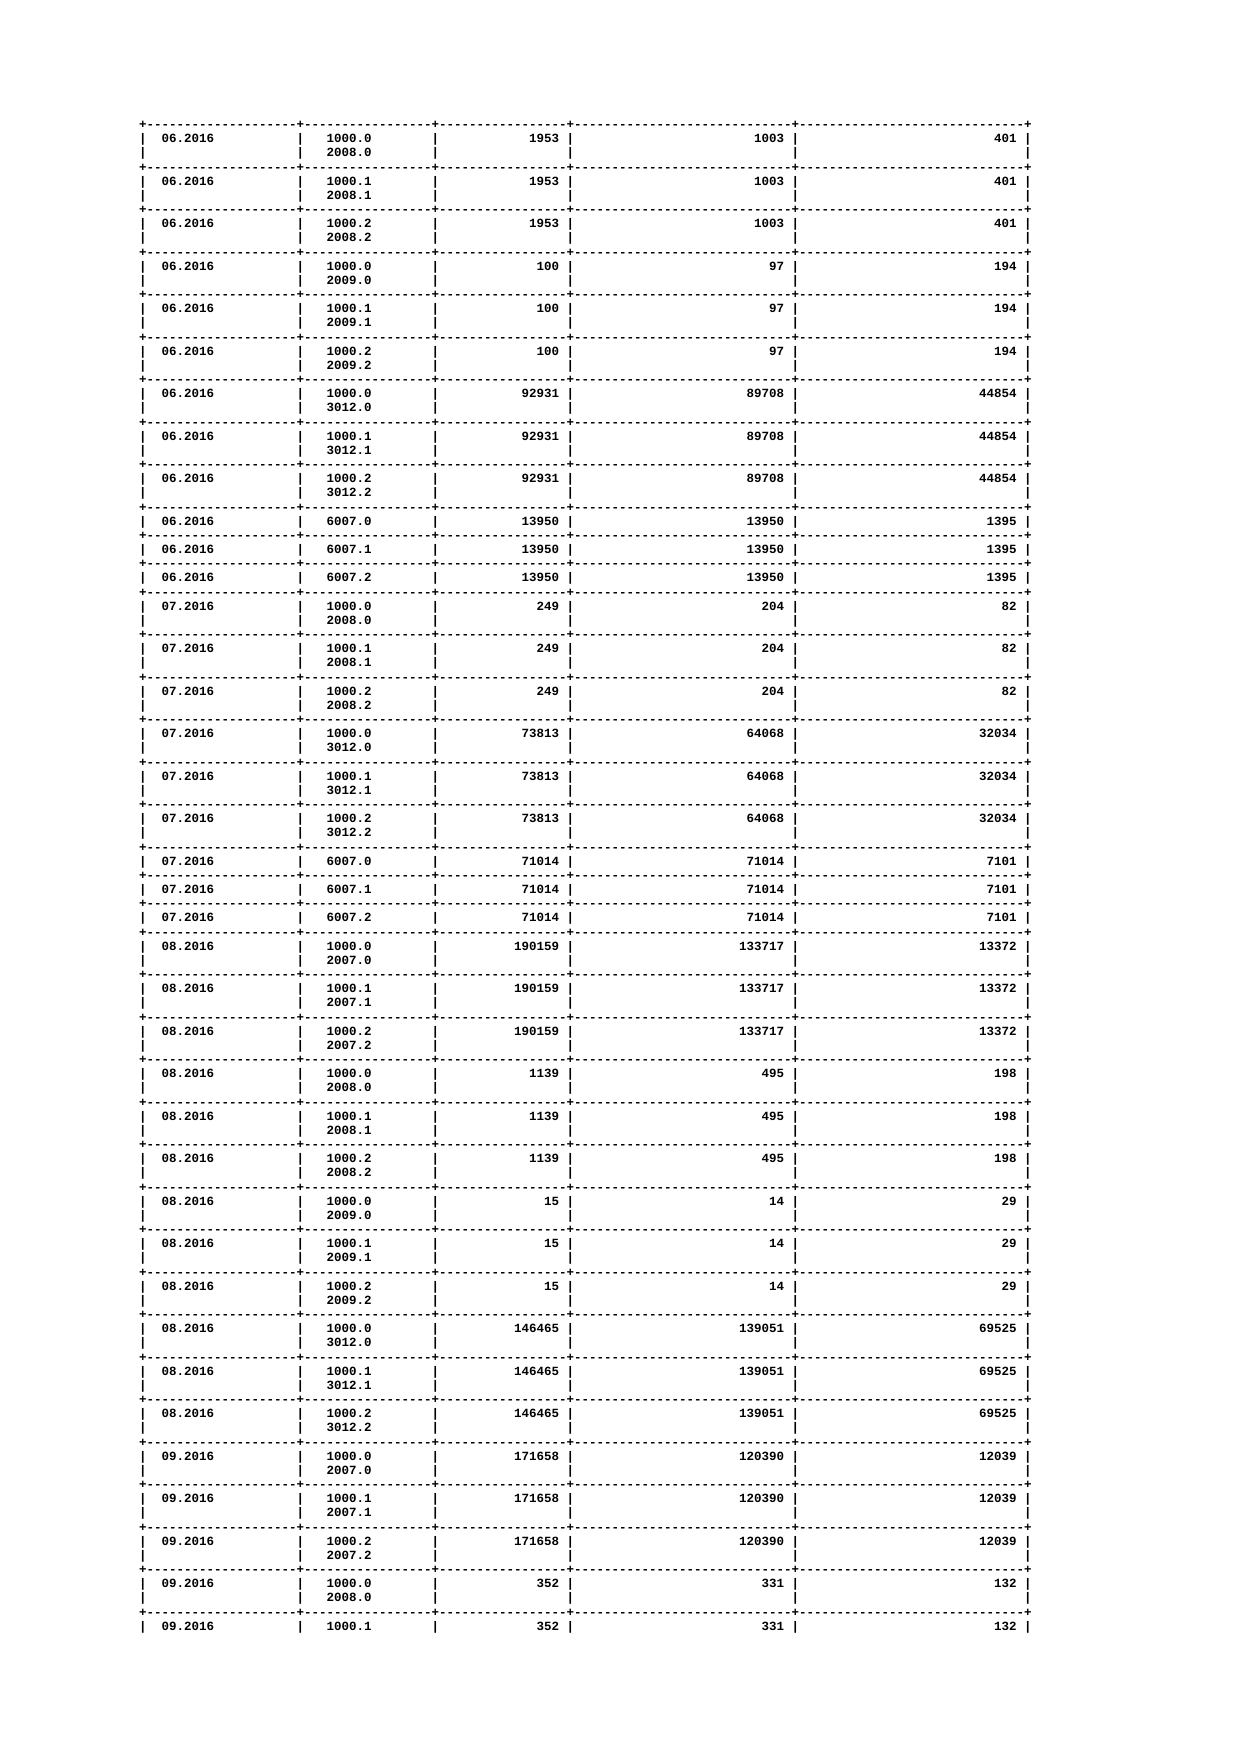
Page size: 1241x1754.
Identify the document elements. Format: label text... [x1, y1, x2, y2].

text +--------------------+-----------------+-----------------+-----------------------------+------------------------------+ [139, 897, 1101, 911]
text +--------------------+-----------------+-----------------+-----------------------------+------------------------------+ [139, 1011, 1101, 1025]
text | 06.2016 | 6007.1 | 13950 | 13950 | 1395 | [139, 543, 1101, 557]
text | 07.2016 | 6007.1 | 71014 | 71014 | 7101 | [139, 883, 1101, 897]
text | | 2009.0 | | | | [139, 1209, 1101, 1223]
text +--------------------+-----------------+-----------------+-----------------------------+------------------------------+ [139, 1266, 1101, 1280]
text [139, 161, 1101, 175]
text +--------------------+-----------------+-----------------+-----------------------------+------------------------------+ [139, 1138, 1101, 1152]
text | 06.2016 | 1000.2 | 100 | 97 | 194 | [139, 345, 1101, 359]
text +--------------------+-----------------+-----------------+-----------------------------+------------------------------+ [139, 1521, 1101, 1535]
text | 06.2016 | 1000.0 | 92931 | 89708 | 44854 | [139, 387, 1101, 401]
text +--------------------+-----------------+-----------------+-----------------------------+------------------------------+ [139, 713, 1101, 727]
text | 08.2016 | 1000.0 | 15 | 14 | 29 | [139, 1195, 1101, 1209]
text | 09.2016 | 1000.0 | 352 | 331 | 132 | [139, 1577, 1101, 1591]
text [139, 118, 1101, 132]
text +--------------------+-----------------+-----------------+-----------------------------+------------------------------+ [139, 246, 1101, 260]
text +--------------------+-----------------+-----------------+-----------------------------+------------------------------+ [139, 841, 1101, 855]
text | 09.2016 | 1000.0 | 171658 | 120390 | 12039 | [139, 1450, 1101, 1464]
text | | 2008.2 | | | | [139, 699, 1101, 713]
text +--------------------+-----------------+-----------------+-----------------------------+------------------------------+ [139, 798, 1101, 812]
text +--------------------+-----------------+-----------------+-----------------------------+------------------------------+ [139, 671, 1101, 685]
text +--------------------+-----------------+-----------------+-----------------------------+------------------------------+ [139, 926, 1101, 940]
text +--------------------+-----------------+-----------------+-----------------------------+------------------------------+ [139, 1308, 1101, 1322]
text | | 2008.0 | | | | [139, 1081, 1101, 1096]
text +--------------------+-----------------+-----------------+-----------------------------+------------------------------+ [139, 529, 1101, 543]
text +--------------------+-----------------+-----------------+-----------------------------+------------------------------+ [139, 416, 1101, 430]
text | 08.2016 | 1000.2 | 146465 | 139051 | 69525 | [139, 1407, 1101, 1421]
text | | 3012.0 | | | | [139, 401, 1101, 416]
text | | 2007.0 | | | | [139, 954, 1101, 968]
text | | 3012.0 | | | | [139, 741, 1101, 756]
text | | 2008.0 | | | | [139, 1591, 1101, 1606]
text | | 2008.1 | | | | [139, 656, 1101, 671]
text | 07.2016 | 6007.2 | 71014 | 71014 | 7101 | [139, 911, 1101, 926]
text | 06.2016 | 1000.0 | 1953 | 1003 | 401 | [139, 132, 1101, 146]
text | | 2008.0 | | | | [139, 614, 1101, 628]
text | | 2007.2 | | | | [139, 1039, 1101, 1053]
text | 07.2016 | 1000.1 | 249 | 204 | 82 | [139, 642, 1101, 656]
text | 09.2016 | 1000.1 | 352 | 331 | 132 | [139, 1620, 1101, 1634]
text | 08.2016 | 1000.0 | 146465 | 139051 | 69525 | [139, 1322, 1101, 1336]
text | | 3012.1 | | | | [139, 784, 1101, 798]
text | | 2007.2 | | | | [139, 1549, 1101, 1563]
text | 06.2016 | 1000.1 | 92931 | 89708 | 44854 | [139, 430, 1101, 444]
text | | 2008.2 | | | | [139, 231, 1101, 246]
text | 07.2016 | 1000.0 | 73813 | 64068 | 32034 | [139, 727, 1101, 741]
text +--------------------+-----------------+-----------------+-----------------------------+------------------------------+ [139, 968, 1101, 982]
text | 06.2016 | 6007.2 | 13950 | 13950 | 1395 | [139, 571, 1101, 586]
text | | 2009.1 | | | | [139, 1251, 1101, 1266]
text | | 2007.1 | | | | [139, 1506, 1101, 1521]
text | | 2008.1 | | | | [139, 189, 1101, 203]
text | | 2009.0 | | | | [139, 274, 1101, 288]
text | | 3012.0 | | | | [139, 1336, 1101, 1351]
text +--------------------+-----------------+-----------------+-----------------------------+------------------------------+ [139, 501, 1101, 515]
text +--------------------+-----------------+-----------------+-----------------------------+------------------------------+ [139, 373, 1101, 387]
text | 08.2016 | 1000.2 | 15 | 14 | 29 | [139, 1280, 1101, 1294]
text +--------------------+-----------------+-----------------+-----------------------------+------------------------------+ [139, 331, 1101, 345]
text +--------------------+-----------------+-----------------+-----------------------------+------------------------------+ [139, 1096, 1101, 1110]
text | 07.2016 | 1000.0 | 249 | 204 | 82 | [139, 600, 1101, 614]
text | | 2007.0 | | | | [139, 1464, 1101, 1478]
text +--------------------+-----------------+-----------------+-----------------------------+------------------------------+ [139, 1181, 1101, 1195]
text | | 3012.1 | | | | [139, 444, 1101, 458]
text | 07.2016 | 6007.0 | 71014 | 71014 | 7101 | [139, 855, 1101, 869]
text | 08.2016 | 1000.1 | 15 | 14 | 29 | [139, 1237, 1101, 1251]
text | 08.2016 | 1000.0 | 1139 | 495 | 198 | [139, 1067, 1101, 1081]
text +--------------------+-----------------+-----------------+-----------------------------+------------------------------+ [139, 288, 1101, 302]
text | | 2008.2 | | | | [139, 1166, 1101, 1181]
text | 06.2016 | 1000.2 | 1953 | 1003 | 401 | [139, 217, 1101, 231]
text | 07.2016 | 1000.1 | 73813 | 64068 | 32034 | [139, 770, 1101, 784]
text | 06.2016 | 6007.0 | 13950 | 13950 | 1395 | [139, 515, 1101, 529]
text | 07.2016 | 1000.2 | 73813 | 64068 | 32034 | [139, 812, 1101, 826]
text | 06.2016 | 1000.1 | 100 | 97 | 194 | [139, 302, 1101, 316]
text +--------------------+-----------------+-----------------+-----------------------------+------------------------------+ [139, 1478, 1101, 1492]
text | | 3012.2 | | | | [139, 826, 1101, 841]
text +--------------------+-----------------+-----------------+-----------------------------+------------------------------+ [139, 869, 1101, 883]
text +--------------------+-----------------+-----------------+-----------------------------+------------------------------+ [139, 586, 1101, 600]
text +--------------------+-----------------+-----------------+-----------------------------+------------------------------+ [139, 203, 1101, 217]
text | | 2009.1 | | | | [139, 316, 1101, 331]
text +--------------------+-----------------+-----------------+-----------------------------+------------------------------+ [139, 628, 1101, 642]
text | 08.2016 | 1000.1 | 1139 | 495 | 198 | [139, 1110, 1101, 1124]
text +--------------------+-----------------+-----------------+-----------------------------+------------------------------+ [139, 1223, 1101, 1237]
text | | 3012.2 | | | | [139, 1421, 1101, 1436]
text +--------------------+-----------------+-----------------+-----------------------------+------------------------------+ [139, 557, 1101, 571]
text | 08.2016 | 1000.1 | 146465 | 139051 | 69525 | [139, 1365, 1101, 1379]
text | | 2008.0 | | | | [139, 146, 1101, 161]
text | | 2009.2 | | | | [139, 1294, 1101, 1308]
text | | 2008.1 | | | | [139, 1124, 1101, 1138]
text | 09.2016 | 1000.2 | 171658 | 120390 | 12039 | [139, 1535, 1101, 1549]
text | 06.2016 | 1000.0 | 100 | 97 | 194 | [139, 260, 1101, 274]
text | 06.2016 | 1000.1 | 1953 | 1003 | 401 | [139, 175, 1101, 189]
text | | 2009.2 | | | | [139, 359, 1101, 373]
text +--------------------+-----------------+-----------------+-----------------------------+------------------------------+ [139, 1563, 1101, 1577]
text | 08.2016 | 1000.2 | 1139 | 495 | 198 | [139, 1152, 1101, 1166]
text +--------------------+-----------------+-----------------+-----------------------------+------------------------------+ [139, 458, 1101, 472]
text +--------------------+-----------------+-----------------+-----------------------------+------------------------------+ [139, 1393, 1101, 1407]
text | | 3012.1 | | | | [139, 1379, 1101, 1393]
text | 09.2016 | 1000.1 | 171658 | 120390 | 12039 | [139, 1492, 1101, 1506]
text | 07.2016 | 1000.2 | 249 | 204 | 82 | [139, 685, 1101, 699]
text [139, 1606, 1101, 1620]
text | | 3012.2 | | | | [139, 486, 1101, 501]
text | 08.2016 | 1000.2 | 190159 | 133717 | 13372 | [139, 1025, 1101, 1039]
text +--------------------+-----------------+-----------------+-----------------------------+------------------------------+ [139, 1351, 1101, 1365]
text +--------------------+-----------------+-----------------+-----------------------------+------------------------------+ [139, 756, 1101, 770]
text | | 2007.1 | | | | [139, 996, 1101, 1011]
text | 08.2016 | 1000.0 | 190159 | 133717 | 13372 | [139, 940, 1101, 954]
text +--------------------+-----------------+-----------------+-----------------------------+------------------------------+ [139, 1436, 1101, 1450]
text +--------------------+-----------------+-----------------+-----------------------------+------------------------------+ [139, 1053, 1101, 1067]
text | 08.2016 | 1000.1 | 190159 | 133717 | 13372 | [139, 982, 1101, 996]
text | 06.2016 | 1000.2 | 92931 | 89708 | 44854 | [139, 472, 1101, 486]
